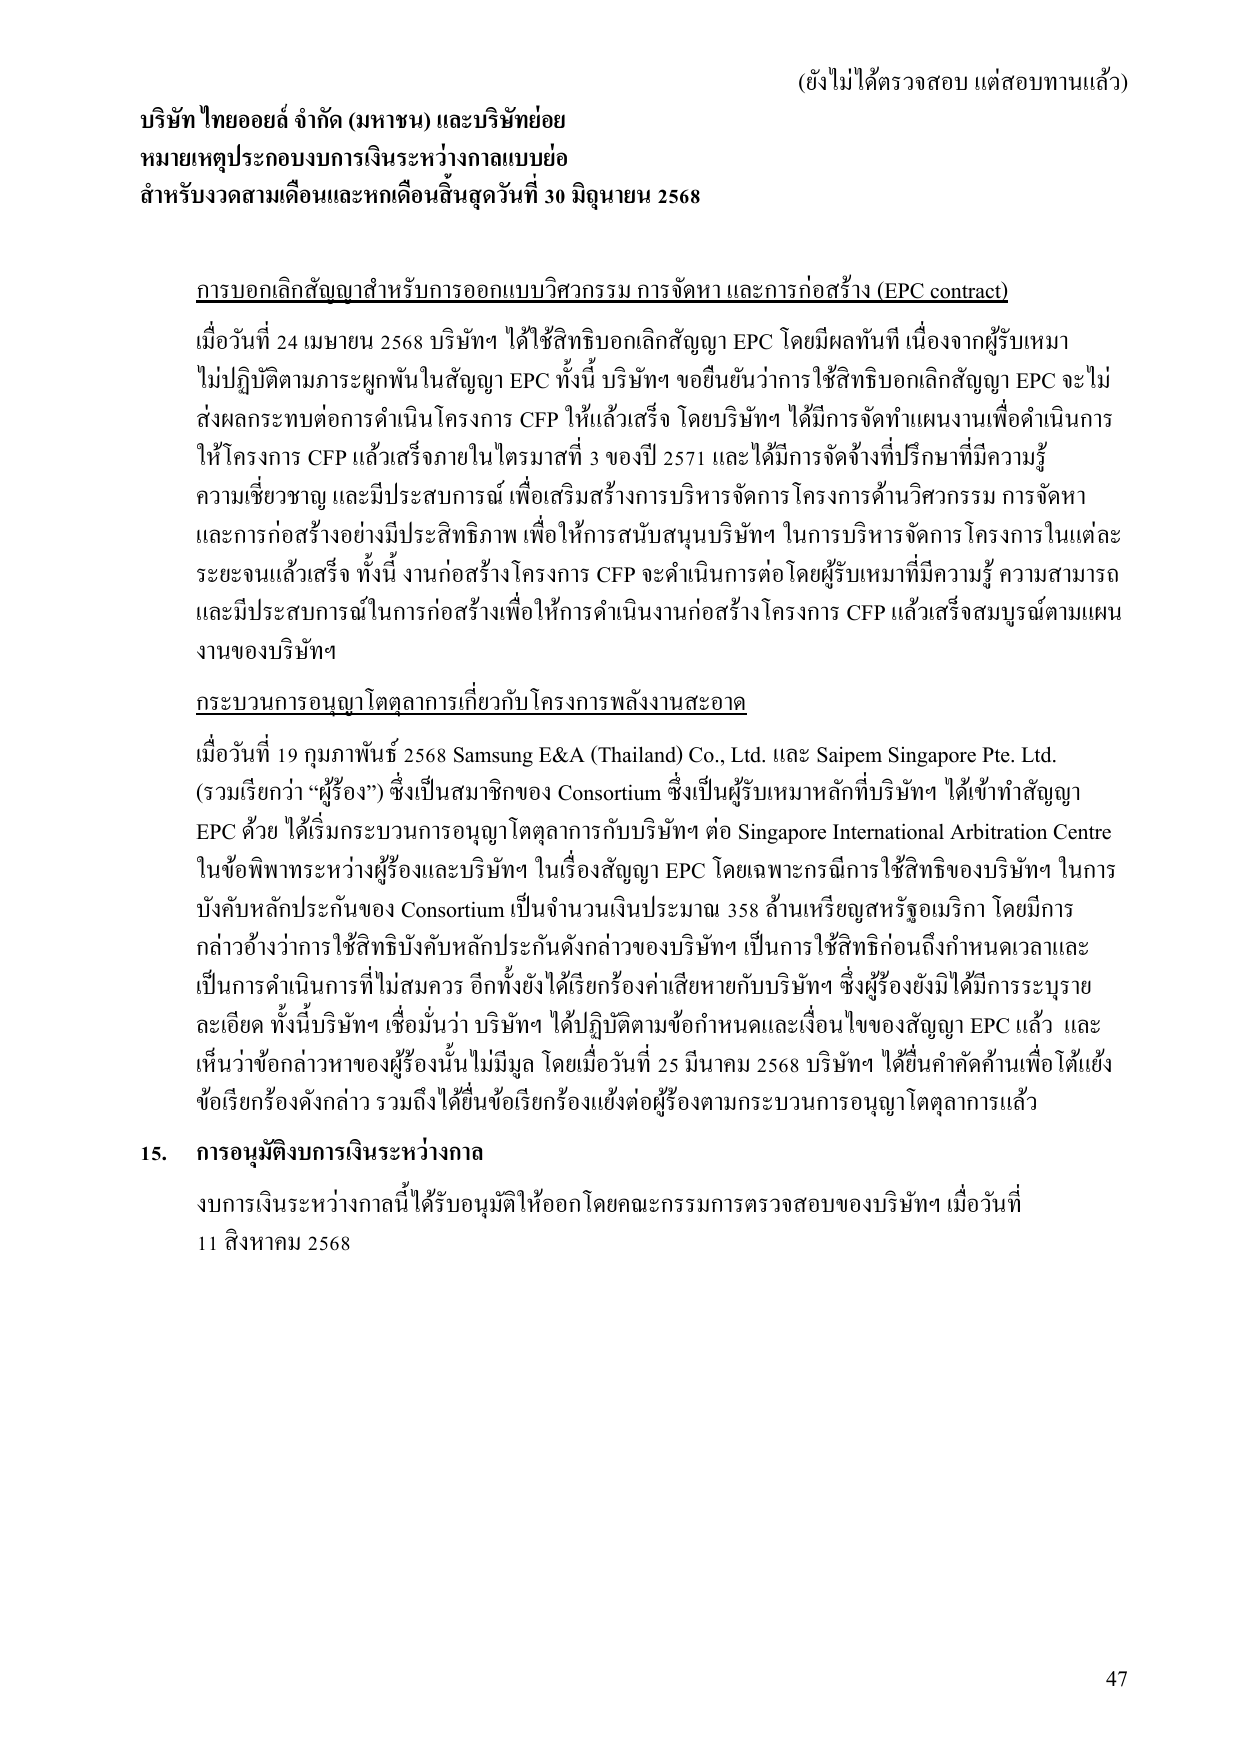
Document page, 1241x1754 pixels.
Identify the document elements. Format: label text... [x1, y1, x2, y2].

text การบอกเลิกสัญญาสำหรับการออกแบบวิศวกรรม การจัดหา และการก่อสร้าง (EPC contract) [196, 267, 1128, 306]
text งบการเงินระหว่างกาลนี้ได้รับอนุมัติให้ออกโดยคณะกรรมการตรวจสอบของบริษัทฯ เมื่อวันที่ 11 สิงหาคม 2568 [196, 1181, 1142, 1259]
text 15. การอนุมัติงบการเงินระหว่างกาล [139, 1131, 1128, 1169]
text เมื่อวันที่ 24 เมษายน 2568 บริษัทฯ ได้ใช้สิทธิบอกเลิกสัญญา EPC โดยมีผลทันที เนื่องจากผู้รับเหมา ไม่ปฏิบัติตามภาระผูกพันในสัญญา EPC ทั้งนี้ บริษัทฯ ขอยืนยันว่าการใช้สิทธิบอกเลิกสัญญา EPC จะไม่ส่งผลกระทบต่อการดำเนินโครงการ CFP ให้แล้วเสร็จ โดยบริษัทฯ ได้มีการจัดทำแผนงานเพื่อดำเนินการให้โครงการ CFP แล้วเสร็จภายในไตรมาสที่ 3 ของปี 2571 และได้มีการจัดจ้างที่ปรึกษาที่มีความรู้ ความเชี่ยวชาญ และมีประสบการณ์ เพื่อเสริมสร้างการบริหารจัดการโครงการด้านวิศวกรรม การจัดหา และการก่อสร้างอย่างมีประสิทธิภาพ เพื่อให้การสนับสนุนบริษัทฯ ในการบริหารจัดการโครงการในแต่ละระยะจนแล้วเสร็จ ทั้งนี้ งานก่อสร้างโครงการ CFP จะดำเนินการต่อโดยผู้รับเหมาที่มีความรู้ ความสามารถ และมีประสบการณ์ในการก่อสร้างเพื่อให้การดำเนินงานก่อสร้างโครงการ CFP แล้วเสร็จสมบูรณ์ตามแผนงานของบริษัทฯ [196, 319, 1128, 667]
text เมื่อวันที่ 19 กุมภาพันธ์ 2568 Samsung E&A (Thailand) Co., Ltd. และ Saipem Singapore Pte. Ltd. (รวมเรียกว่า “ผู้ร้อง”) ซึ่งเป็นสมาชิกของ Consortium ซึ่งเป็นผู้รับเหมาหลักที่บริษัทฯ ได้เข้าทำสัญญา EPC ด้วย ได้เริ่มกระบวนการอนุญาโตตุลาการกับบริษัทฯ ต่อ Singapore International Arbitration Centre ในข้อพิพาทระหว่างผู้ร้องและบริษัทฯ ในเรื่องสัญญา EPC โดยเฉพาะกรณีการใช้สิทธิของบริษัทฯ ในการบังคับหลักประกันของ Consortium เป็นจํานวนเงินประมาณ 358 ล้านเหรียญสหรัฐอเมริกา โดยมีการ กล่าวอ้างว่าการใช้สิทธิบังคับหลักประกันดังกล่าวของบริษัทฯ เป็นการใช้สิทธิก่อนถึงกําหนดเวลาและ เป็นการดำเนินการที่ไม่สมควร อีกทั้งยังได้เรียกร้องค่าเสียหายกับบริษัทฯ ซึ่งผู้ร้องยังมิได้มีการระบุรายละเอียด ทั้งนี้บริษัทฯ เชื่อมั่นว่า บริษัทฯ ได้ปฏิบัติตามข้อกำหนดและเงื่อนไขของสัญญา EPC แล้ว และเห็นว่าข้อกล่าวหาของผู้ร้องนั้นไม่มีมูล โดยเมื่อวันที่ 25 มีนาคม 2568 บริษัทฯ ได้ยื่นคําคัดค้านเพื่อโต้แย้งข้อเรียกร้องดังกล่าว รวมถึงได้ยื่นข้อเรียกร้องแย้งต่อผู้ร้องตามกระบวนการอนุญาโตตุลาการแล้ว [196, 731, 1128, 1119]
text กระบวนการอนุญาโตตุลาการเกี่ยวกับโครงการพลังงานสะอาด [196, 680, 1128, 719]
